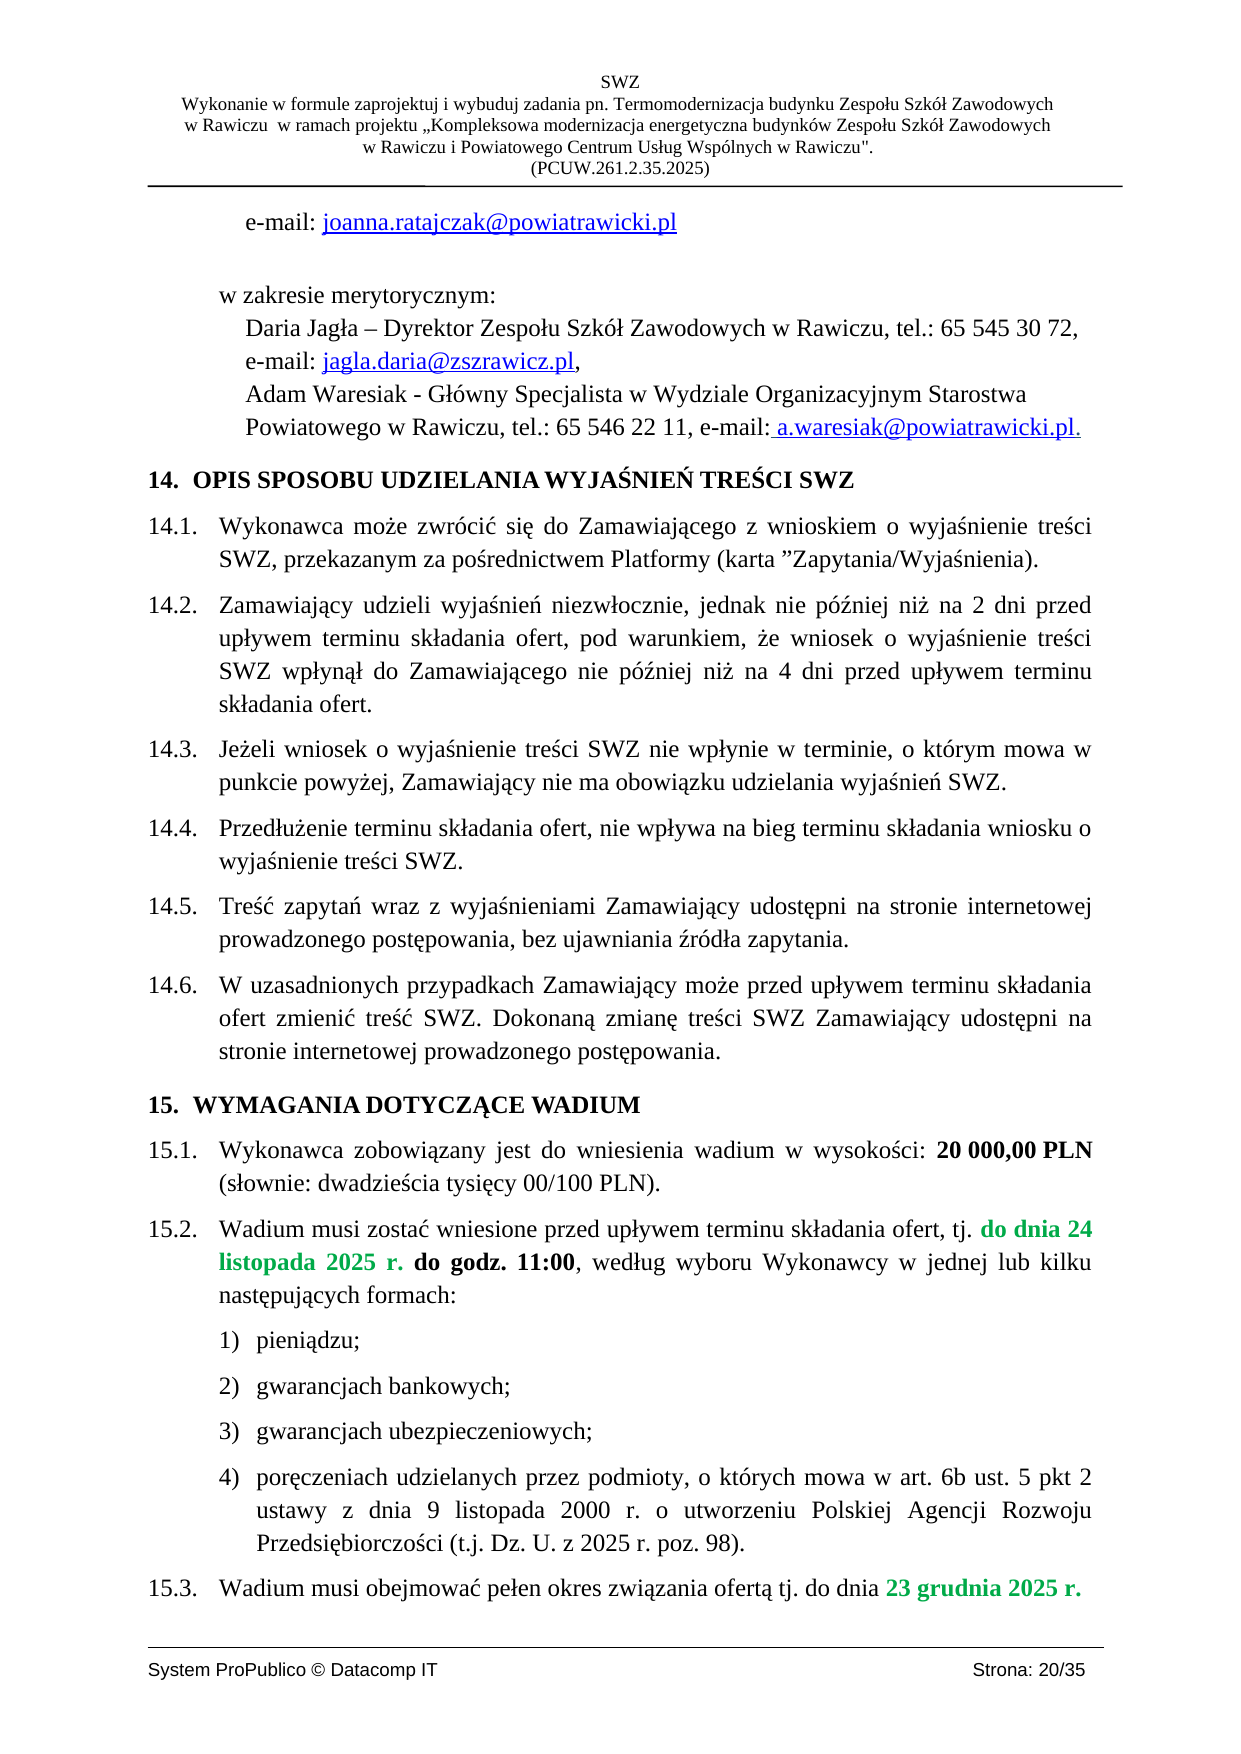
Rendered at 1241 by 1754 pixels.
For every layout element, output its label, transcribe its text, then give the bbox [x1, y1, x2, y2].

list Jeżeli wniosek o wyjaśnienie treści SWZ nie wpłynie w terminie, o którym mowa w punkcie powyżej, Zamawiający nie ma obowiązku udzielania wyjaśnień SWZ. [148, 734, 1093, 796]
list Treść zapytań wraz z wyjaśnieniami Zamawiający udostępni na stronie internetowej prowadzonego postępowania, bez ujawniania źródła zapytania. [148, 891, 1093, 953]
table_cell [234, 208, 1093, 273]
list Wykonawca może zwrócić się do Zamawiającego z wnioskiem o wyjaśnienie treści SWZ, przekazanym za pośrednictwem Platformy (karta ”Zapytania/Wyjaśnienia). [148, 511, 1093, 573]
list Wykonawca zobowiązany jest do wniesienia wadium w wysokości: 20 000,00 PLN (słownie: dwadzieścia tysięcy 00/100 PLN). [148, 1135, 1093, 1197]
text w zakresie merytorycznym: [218, 280, 1093, 308]
table_header Daria Jagła – Dyrektor Zespołu Szkół Zawodowych w Rawiczu, tel.: 65 545 30 72, e-mail: jagla.daria@zszrawicz.pl, [234, 313, 1093, 379]
list Zamawiający udzieli wyjaśnień niezwłocznie, jednak nie później niż na 2 dni przed upływem terminu składania ofert, pod warunkiem, że wniosek o wyjaśnienie treści SWZ wpłynął do Zamawiającego nie później niż na 4 dni przed upływem terminu składania ofert. [148, 590, 1093, 717]
list W uzasadnionych przypadkach Zamawiający może przed upływem terminu składania ofert zmienić treść SWZ. Dokonaną zmianę treści SWZ Zamawiający udostępni na stronie internetowej prowadzonego postępowania. [148, 970, 1093, 1065]
list poręczeniach udzielanych przez podmioty, o których mowa w art. 6b ust. 5 pkt 2 ustawy z dnia 9 listopada 2000 r. o utworzeniu Polskiej Agencji Rozwoju Przedsiębiorczości (t.j. Dz. U. z 2025 r. poz. 98). [218, 1462, 1093, 1557]
list Wadium musi zostać wniesione przed upływem terminu składania ofert, tj. do dnia 24 listopada 2025 r. do godz. 11:00, według wyboru Wykonawcy w jednej lub kilku następujących formach: [148, 1214, 1093, 1309]
list Wadium musi obejmować pełen okres związania ofertą tj. do dnia 23 grudnia 2025 r. [148, 1573, 1093, 1602]
list OPIS SPOSOBU UDZIELANIA WYJAŚNIEŃ TREŚCI SWZ [148, 466, 1093, 494]
list gwarancjach ubezpieczeniowych; [218, 1416, 1093, 1445]
table_cell Adam Waresiak - Główny Specjalista w Wydziale Organizacyjnym Starostwa Powiatowego w Rawiczu, tel.: 65 546 22 11, e-mail: a.waresiak@powiatrawicki.pl. [234, 379, 1093, 445]
list Wymagania dotyczące wadium [148, 1090, 1093, 1118]
list pieniądzu; [218, 1325, 1093, 1354]
list Przedłużenie terminu składania ofert, nie wpływa na bieg terminu składania wniosku o wyjaśnienie treści SWZ. [148, 813, 1093, 874]
list gwarancjach bankowych; [218, 1371, 1093, 1400]
